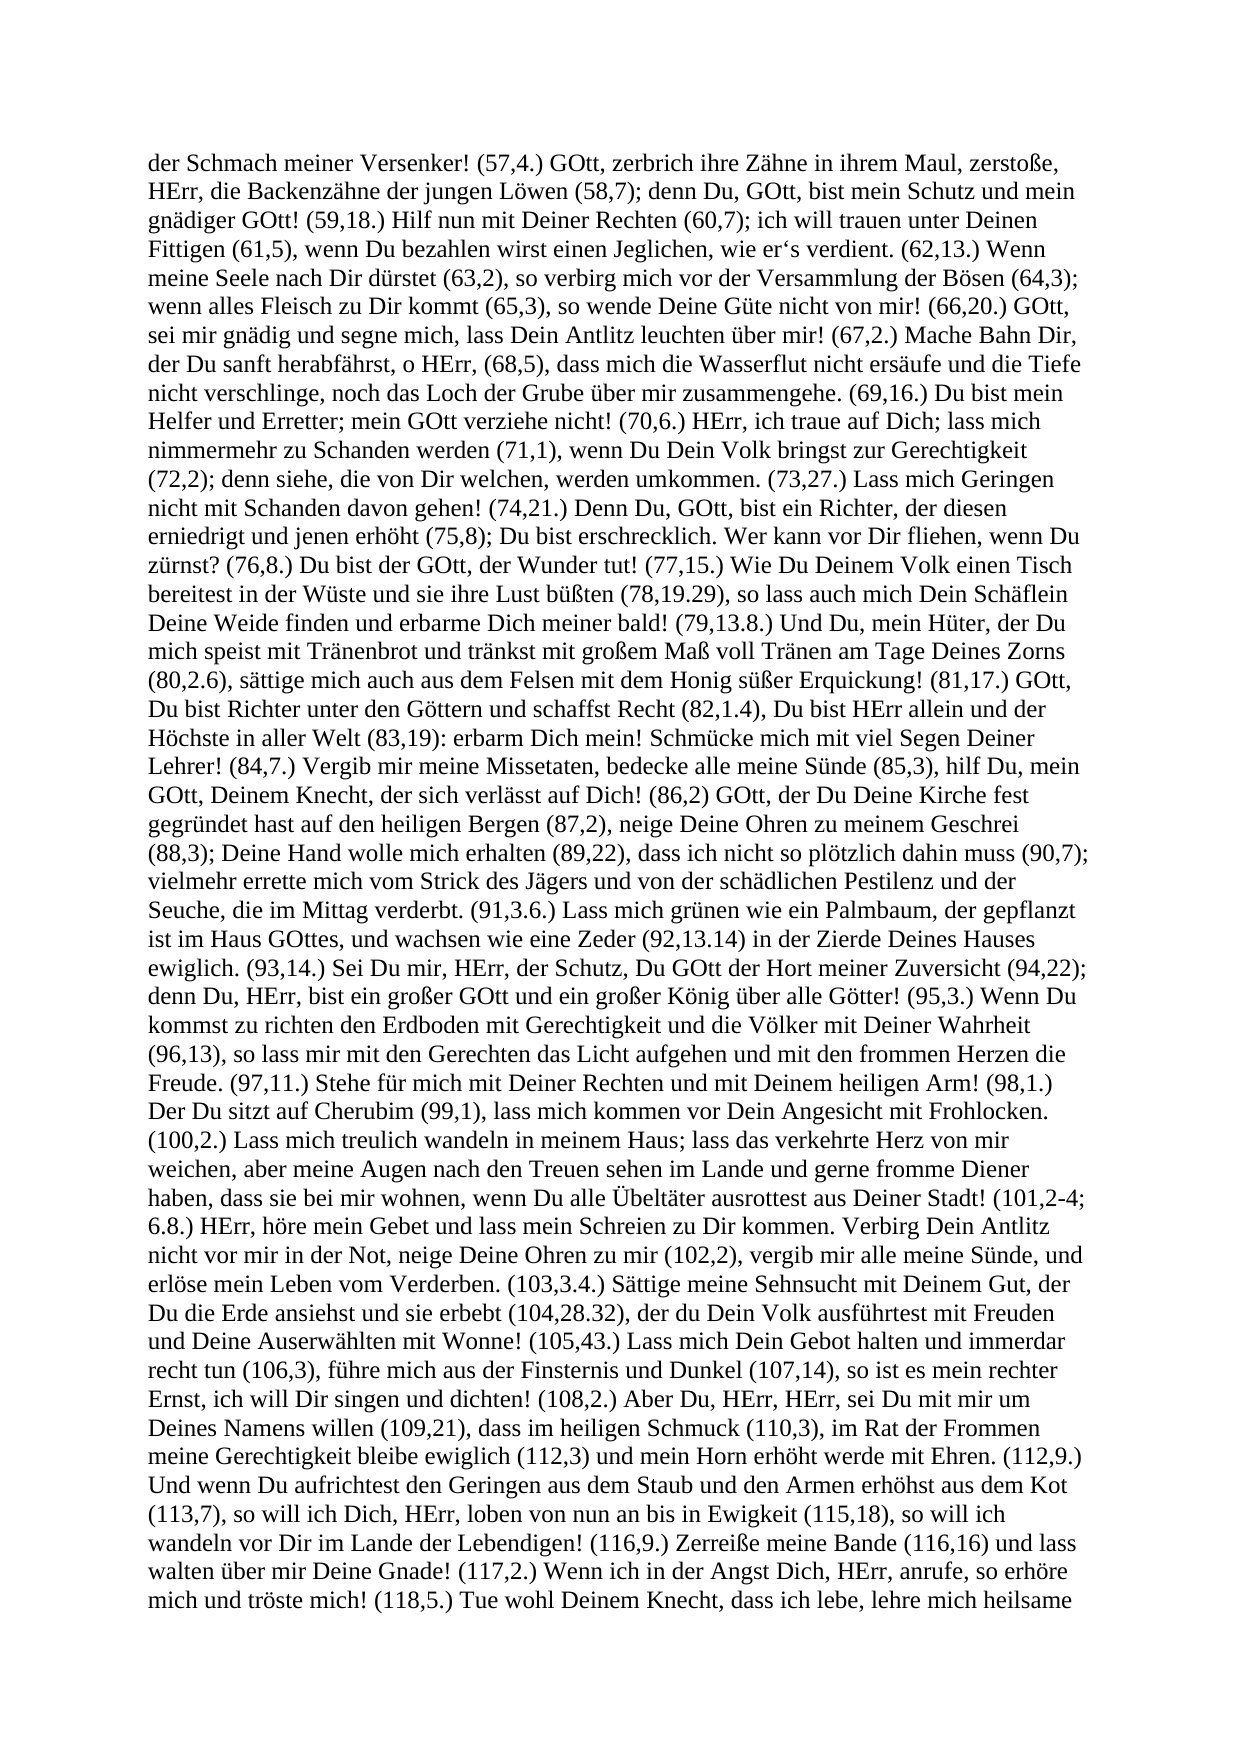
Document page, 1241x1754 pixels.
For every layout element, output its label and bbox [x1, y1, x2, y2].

text [148, 148, 1093, 1614]
